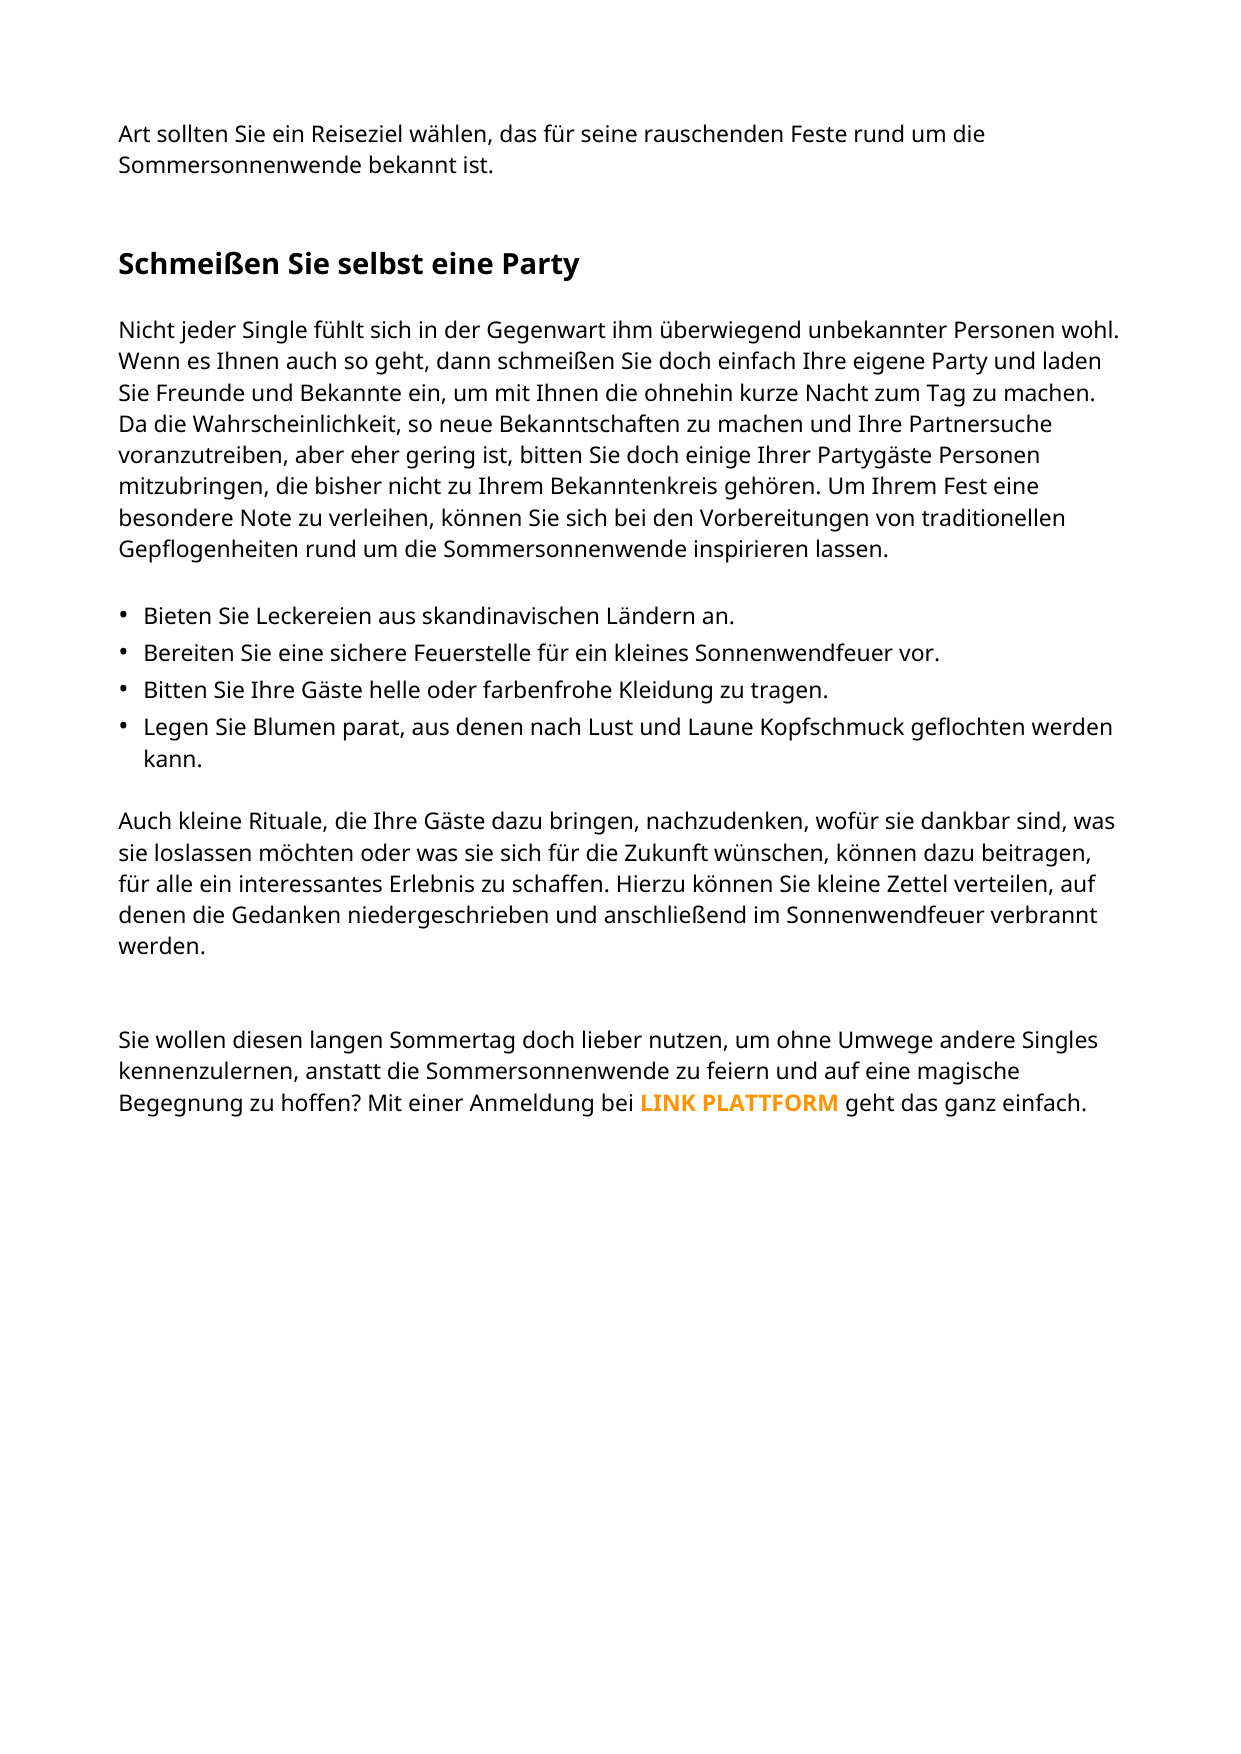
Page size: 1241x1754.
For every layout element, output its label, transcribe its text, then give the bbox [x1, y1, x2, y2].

list Legen Sie Blumen parat, aus denen nach Lust und Laune Kopfschmuck geflochten werden kann. [118, 706, 1122, 774]
text Sie wollen diesen langen Sommertag doch lieber nutzen, um ohne Umwege andere Singles kennenzulernen, anstatt die Sommersonnenwende zu feiern und auf eine magische Begegnung zu hoffen? Mit einer Anmeldung bei LINK PLATTFORM geht das ganz einfach. [118, 1024, 1122, 1118]
text Nicht jeder Single fühlt sich in der Gegenwart ihm überwiegend unbekannter Personen wohl. Wenn es Ihnen auch so geht, dann schmeißen Sie doch einfach Ihre eigene Party und laden Sie Freunde und Bekannte ein, um mit Ihnen die ohnehin kurze Nacht zum Tag zu machen. Da die Wahrscheinlichkeit, so neue Bekanntschaften zu machen und Ihre Partnersuche voranzutreiben, aber eher gering ist, bitten Sie doch einige Ihrer Partygäste Personen mitzubringen, die bisher nicht zu Ihrem Bekanntenkreis gehören. Um Ihrem Fest eine besondere Note zu verleihen, können Sie sich bei den Vorbereitungen von traditionellen Gepflogenheiten rund um die Sommersonnenwende inspirieren lassen. [118, 314, 1122, 564]
list Bieten Sie Leckereien aus skandinavischen Ländern an. [118, 595, 1122, 632]
list Bereiten Sie eine sichere Feuerstelle für ein kleines Sonnenwendfeuer vor. [118, 632, 1122, 669]
text Schmeißen Sie selbst eine Party [118, 243, 1122, 283]
list Bitten Sie Ihre Gäste helle oder farbenfrohe Kleidung zu tragen. [118, 669, 1122, 706]
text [118, 118, 1122, 181]
text Auch kleine Rituale, die Ihre Gäste dazu bringen, nachzudenken, wofür sie dankbar sind, was sie loslassen möchten oder was sie sich für die Zukunft wünschen, können dazu beitragen, für alle ein interessantes Erlebnis zu schaffen. Hierzu können Sie kleine Zettel verteilen, auf denen die Gedanken niedergeschrieben und anschließend im Sonnenwendfeuer verbrannt werden. [118, 805, 1122, 962]
